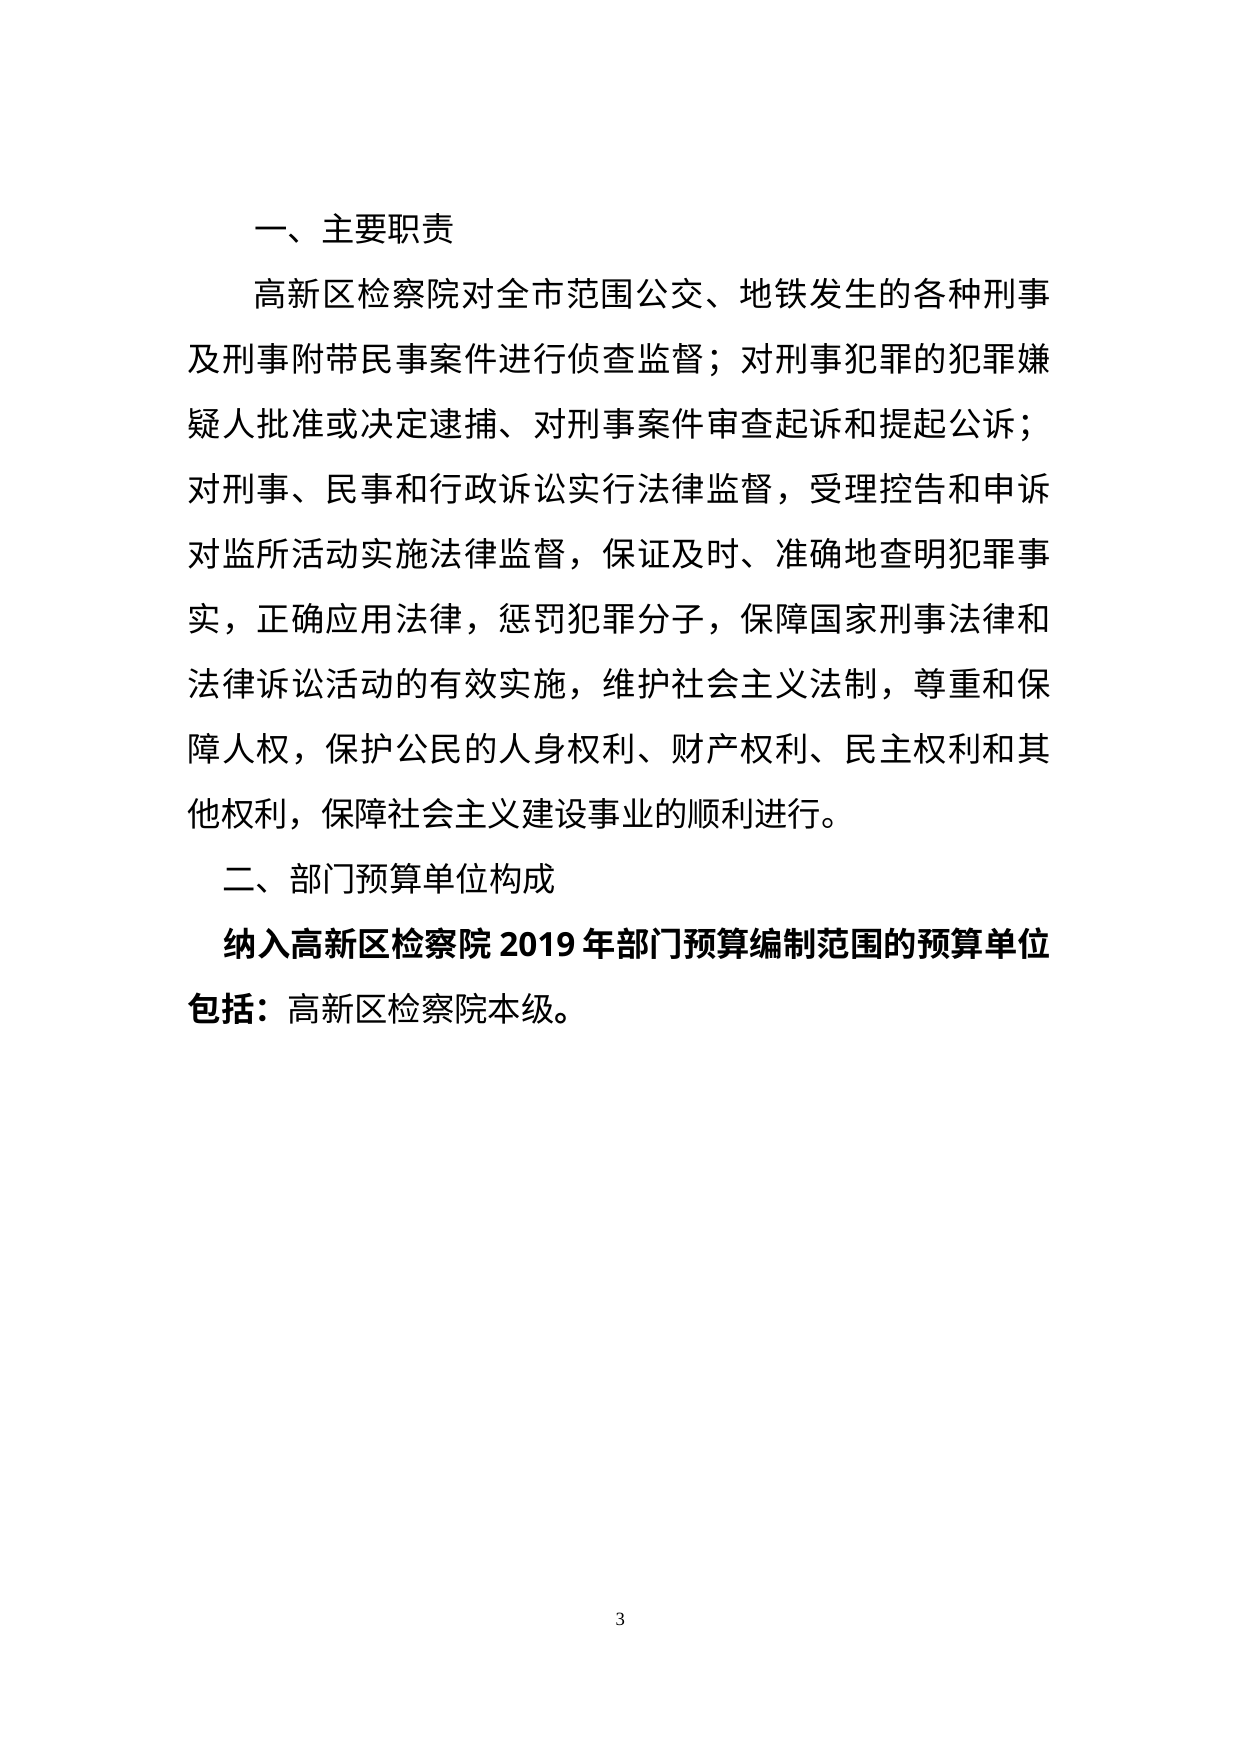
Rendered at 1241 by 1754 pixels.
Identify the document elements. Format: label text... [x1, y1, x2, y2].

text 高新区检察院对全市范围公交、地铁发生的各种刑事及刑事附带民事案件进行侦查监督；对刑事犯罪的犯罪嫌疑人批准或决定逮捕、对刑事案件审查起诉和提起公诉；对刑事、民事和行政诉讼实行法律监督，受理控告和申诉；对监所活动实施法律监督，保证及时、准确地查明犯罪事实，正确应用法律，惩罚犯罪分子，保障国家刑事法律和法律诉讼活动的有效实施，维护社会主义法制，尊重和保障人权，保护公民的人身权利、财产权利、民主权利和其他权利，保障社会主义建设事业的顺利进行。 [187, 259, 1053, 844]
text 纳入高新区检察院2019年部门预算编制范围的预算单位包括：高新区检察院本级。 [187, 909, 1053, 1039]
text 二、部门预算单位构成 [187, 844, 1053, 909]
text 一、主要职责 [187, 194, 1053, 259]
